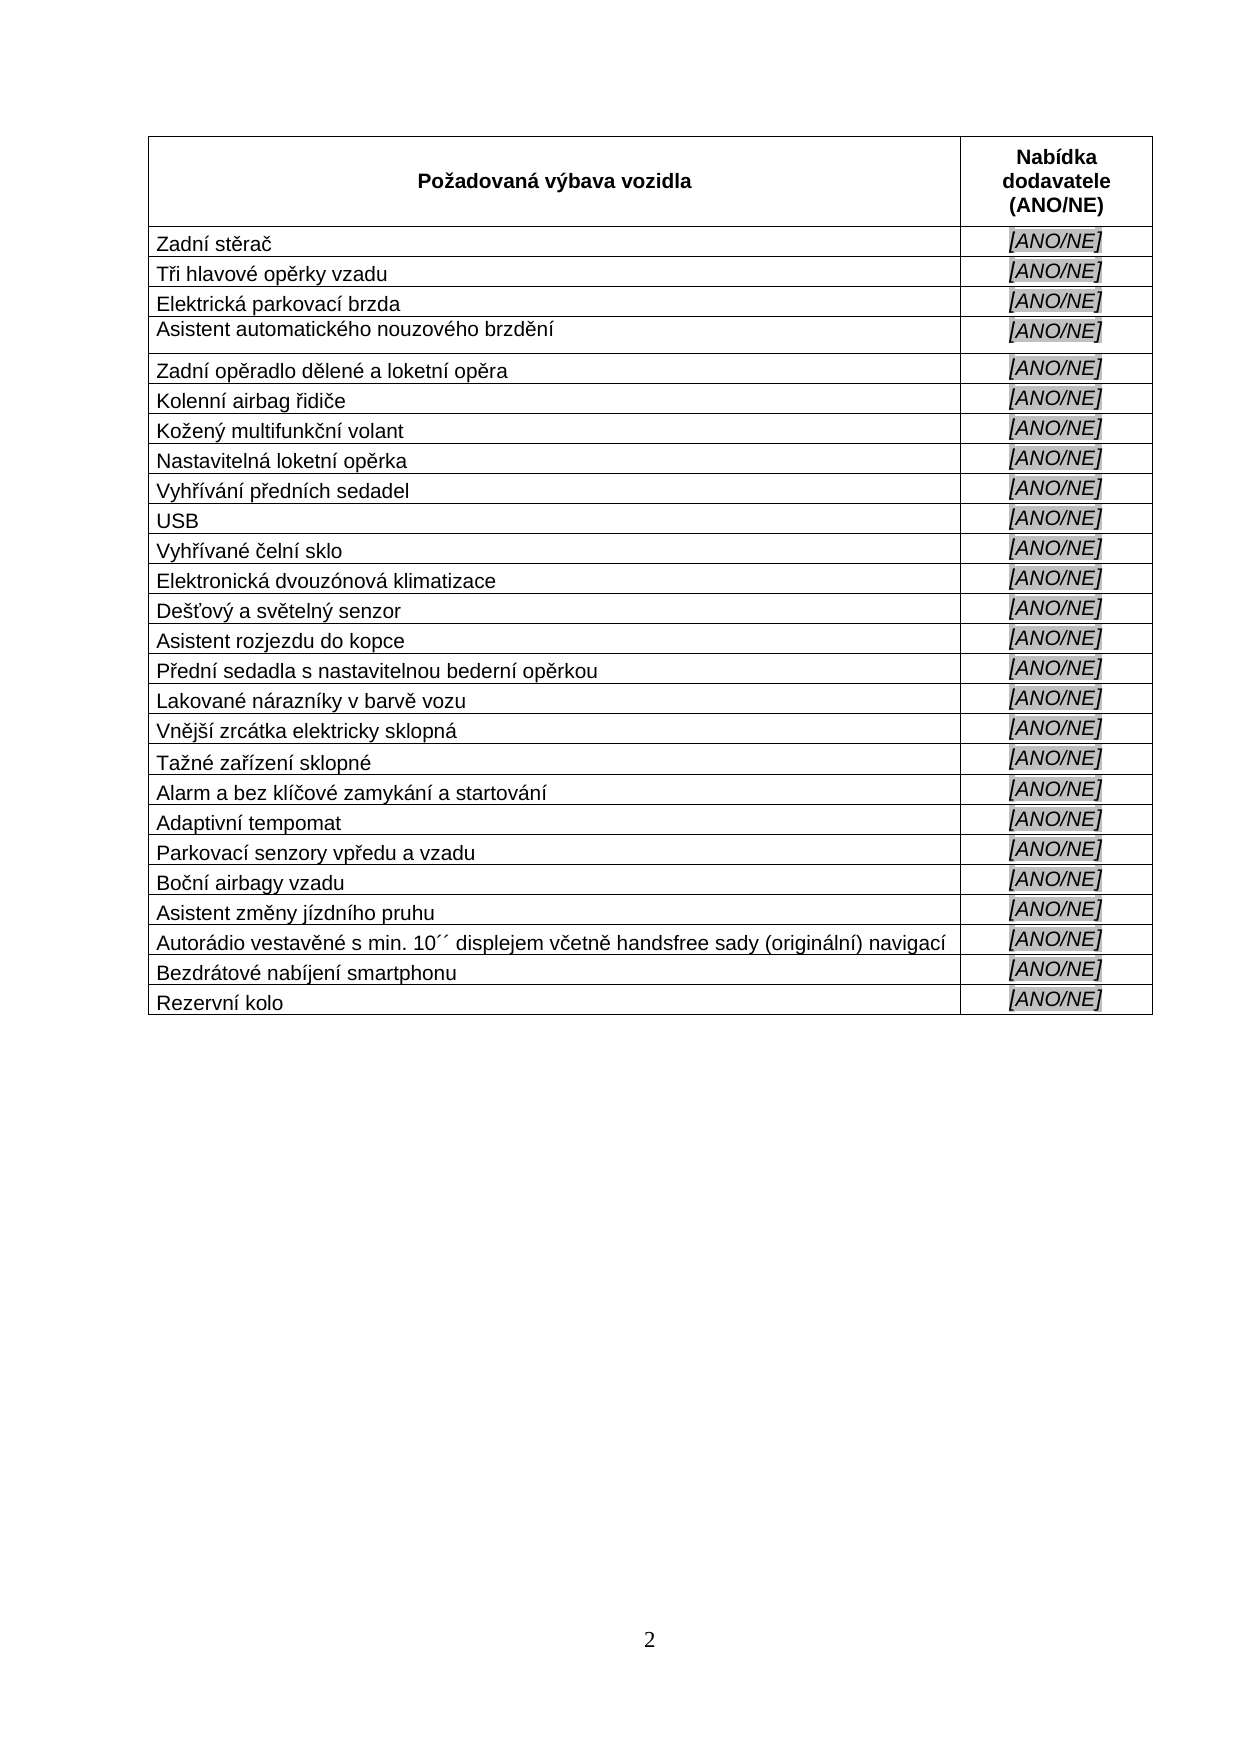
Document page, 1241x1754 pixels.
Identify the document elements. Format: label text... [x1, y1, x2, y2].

table_cell [ANO/NE] [961, 504, 1152, 533]
table_cell Kolenní airbag řidiče [149, 384, 960, 413]
table_cell [ANO/NE] [961, 985, 1152, 1014]
table_cell Tři hlavové opěrky vzadu [149, 257, 960, 286]
table_cell Vyhřívání předních sedadel [149, 474, 960, 503]
table_cell [ANO/NE] [961, 474, 1152, 503]
table_cell USB [149, 504, 960, 533]
table_cell [ANO/NE] [961, 287, 1152, 316]
table_cell [ANO/NE] [961, 955, 1152, 984]
table_cell Vnější zrcátka elektricky sklopná [149, 714, 960, 743]
table_cell [ANO/NE] [961, 414, 1152, 443]
table_cell [ANO/NE] [961, 534, 1152, 563]
table_cell Požadovaná výbava vozidla [149, 137, 960, 226]
table_cell Tažné zařízení sklopné [149, 744, 960, 774]
table_cell [ANO/NE] [961, 564, 1152, 593]
table_cell [ANO/NE] [961, 624, 1152, 653]
table_cell Autorádio vestavěné s min. 10´´ displejem včetně handsfree sady (originální) navigací [149, 925, 960, 954]
table_cell [ANO/NE] [961, 684, 1152, 713]
table_cell Zadní stěrač [149, 227, 960, 256]
table_cell Parkovací senzory vpředu a vzadu [149, 835, 960, 864]
table_cell [ANO/NE] [961, 925, 1152, 954]
table_cell [ANO/NE] [961, 744, 1152, 774]
table_cell [ANO/NE] [961, 775, 1152, 804]
table_cell Elektronická dvouzónová klimatizace [149, 564, 960, 593]
table_cell Lakované nárazníky v barvě vozu [149, 684, 960, 713]
table_cell [ANO/NE] [961, 594, 1152, 623]
table_cell [ANO/NE] [961, 654, 1152, 683]
table_cell [ANO/NE] [961, 257, 1152, 286]
table_cell [ANO/NE] [961, 805, 1152, 834]
table_cell Asistent změny jízdního pruhu [149, 895, 960, 924]
table_cell Dešťový a světelný senzor [149, 594, 960, 623]
table_cell Zadní opěradlo dělené a loketní opěra [149, 354, 960, 383]
table_cell Vyhřívané čelní sklo [149, 534, 960, 563]
table_cell Nabídka dodavatele (ANO/NE) [961, 137, 1152, 226]
table_cell [ANO/NE] [961, 354, 1152, 383]
table_cell Boční airbagy vzadu [149, 865, 960, 894]
table_cell Alarm a bez klíčové zamykání a startování [149, 775, 960, 804]
table_cell Bezdrátové nabíjení smartphonu [149, 955, 960, 984]
table_cell Asistent rozjezdu do kopce [149, 624, 960, 653]
table_cell [ANO/NE] [961, 714, 1152, 743]
table_cell [ANO/NE] [961, 444, 1152, 473]
table_cell Kožený multifunkční volant [149, 414, 960, 443]
table_cell [ANO/NE] [961, 865, 1152, 894]
table_cell Přední sedadla s nastavitelnou bederní opěrkou [149, 654, 960, 683]
table_cell Nastavitelná loketní opěrka [149, 444, 960, 473]
table_cell Rezervní kolo [149, 985, 960, 1014]
table_cell [ANO/NE] [961, 227, 1152, 256]
table_cell [ANO/NE] [961, 384, 1152, 413]
table_cell [ANO/NE] [961, 895, 1152, 924]
table_cell Elektrická parkovací brzda [149, 287, 960, 316]
table_cell [ANO/NE] [961, 835, 1152, 864]
table_cell [ANO/NE] [961, 317, 1152, 353]
table_cell Adaptivní tempomat [149, 805, 960, 834]
table_cell Asistent automatického nouzového brzdění [149, 317, 960, 353]
